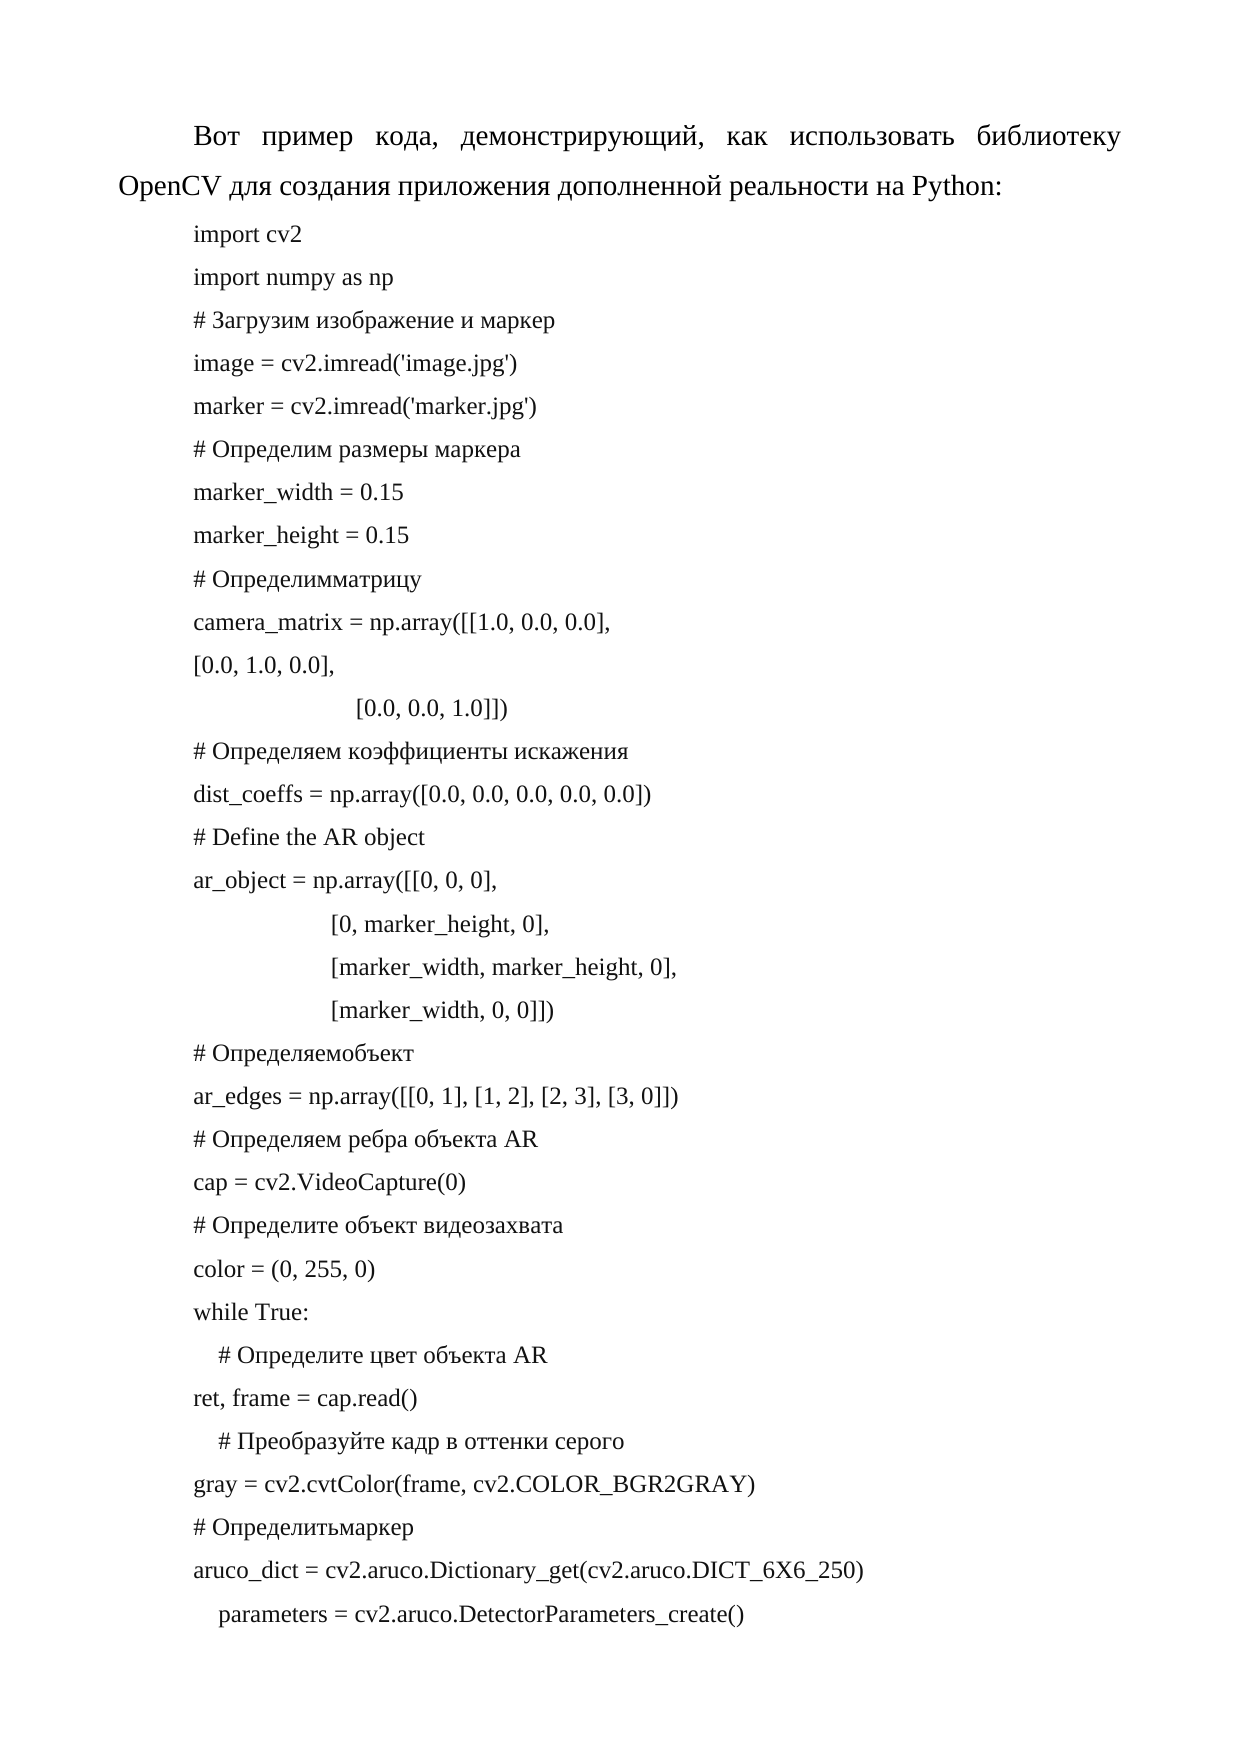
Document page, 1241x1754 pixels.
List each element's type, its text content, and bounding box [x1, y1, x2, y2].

text # Определите цвет объекта AR [118, 1340, 1122, 1369]
text cap = cv2.VideoCapture(0) [118, 1167, 1122, 1196]
text # Определяем ребра объекта AR [118, 1124, 1122, 1153]
text marker_width = 0.15 [118, 477, 1122, 506]
text # Определяем коэффициенты искажения [118, 736, 1122, 765]
text # Определимматрицу [118, 564, 1122, 592]
text Вот пример кода, демонстрирующий, как использовать библиотеку OpenCV для создания приложения дополненной реальности на Python: [118, 118, 1122, 202]
text parameters = cv2.aruco.DetectorParameters_create() [118, 1599, 1122, 1627]
text camera_matrix = np.array([[1.0, 0.0, 0.0], [118, 607, 1122, 636]
text marker = cv2.imread('marker.jpg') [118, 391, 1122, 420]
text dist_coeffs = np.array([0.0, 0.0, 0.0, 0.0, 0.0]) [118, 779, 1122, 808]
text image = cv2.imread('image.jpg') [118, 348, 1122, 377]
text while True: [118, 1297, 1122, 1326]
text color = (0, 255, 0) [118, 1254, 1122, 1282]
text # Определитьмаркер [118, 1512, 1122, 1541]
text # Определим размеры маркера [118, 434, 1122, 463]
text ret, frame = cap.read() [118, 1383, 1122, 1412]
text marker_height = 0.15 [118, 521, 1122, 549]
text ar_object = np.array([[0, 0, 0], [118, 866, 1122, 894]
text import numpy as np [118, 262, 1122, 291]
text [0.0, 0.0, 1.0]]) [118, 693, 1122, 722]
text [0, marker_height, 0], [118, 909, 1122, 937]
text import cv2 [118, 219, 1122, 247]
text # Определяемобъект [118, 1038, 1122, 1067]
text ar_edges = np.array([[0, 1], [1, 2], [2, 3], [3, 0]]) [118, 1081, 1122, 1110]
text [marker_width, 0, 0]]) [118, 995, 1122, 1024]
text [0.0, 1.0, 0.0], [118, 650, 1122, 679]
text gray = cv2.cvtColor(frame, cv2.COLOR_BGR2GRAY) [118, 1469, 1122, 1498]
text # Загрузим изображение и маркер [118, 305, 1122, 334]
text aruco_dict = cv2.aruco.Dictionary_get(cv2.aruco.DICT_6X6_250) [118, 1556, 1122, 1584]
text # Преобразуйте кадр в оттенки серого [118, 1426, 1122, 1455]
text # Определите объект видеозахвата [118, 1211, 1122, 1239]
text # Define the AR object [118, 822, 1122, 851]
text [marker_width, marker_height, 0], [118, 952, 1122, 981]
